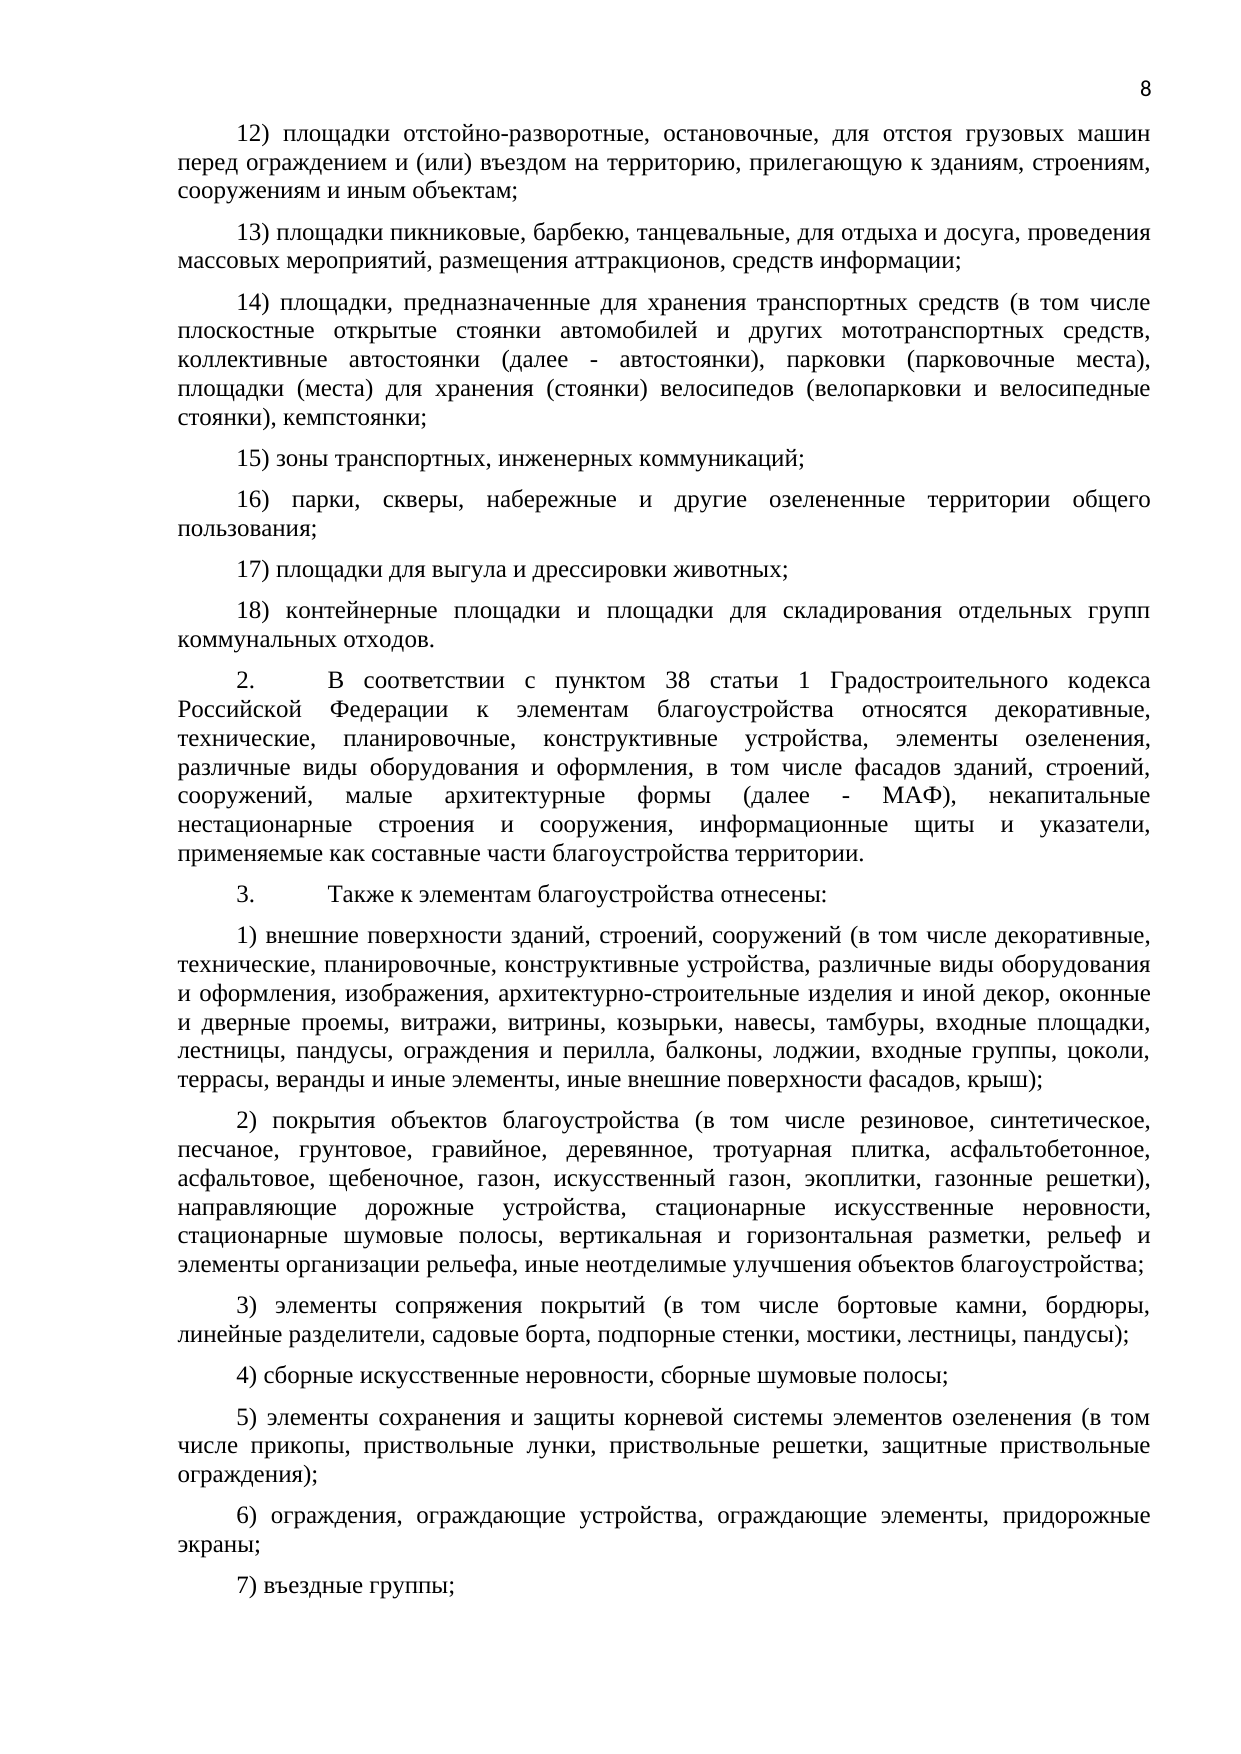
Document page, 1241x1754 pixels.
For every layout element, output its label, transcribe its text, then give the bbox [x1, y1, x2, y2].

text 5) элементы сохранения и защиты корневой системы элементов озеленения (в том числе прикопы, приствольные лунки, приствольные решетки, защитные приствольные ограждения); [177, 1402, 1152, 1488]
text 12) площадки отстойно-разворотные, остановочные, для отстоя грузовых машин перед ограждением и (или) въездом на территорию, прилегающую к зданиям, строениям, сооружениям и иным объектам; [177, 118, 1152, 204]
text 13) площадки пикниковые, барбекю, танцевальные, для отдыха и досуга, проведения массовых мероприятий, размещения аттракционов, средств информации; [177, 217, 1152, 274]
text 17) площадки для выгула и дрессировки животных; [177, 554, 1152, 583]
text 15) зоны транспортных, инженерных коммуникаций; [177, 443, 1152, 472]
text 1) внешние поверхности зданий, строений, сооружений (в том числе декоративные, технические, планировочные, конструктивные устройства, различные виды оборудования и оформления, изображения, архитектурно-строительные изделия и иной декор, оконные и дверные проемы, витражи, витрины, козырьки, навесы, тамбуры, входные площадки, лестницы, пандусы, ограждения и перилла, балконы, лоджии, входные группы, цоколи, террасы, веранды и иные элементы, иные внешние поверхности фасадов, крыш); [177, 921, 1152, 1093]
text 14) площадки, предназначенные для хранения транспортных средств (в том числе плоскостные открытые стоянки автомобилей и других мототранспортных средств, коллективные автостоянки (далее - автостоянки), парковки (парковочные места), площадки (места) для хранения (стоянки) велосипедов (велопарковки и велосипедные стоянки), кемпстоянки; [177, 287, 1152, 431]
text 3. Также к элементам благоустройства отнесены: [177, 879, 1152, 908]
text 3) элементы сопряжения покрытий (в том числе бортовые камни, бордюры, линейные разделители, садовые борта, подпорные стенки, мостики, лестницы, пандусы); [177, 1291, 1152, 1348]
text 18) контейнерные площадки и площадки для складирования отдельных групп коммунальных отходов. [177, 596, 1152, 653]
text 4) сборные искусственные неровности, сборные шумовые полосы; [177, 1361, 1152, 1389]
text 7) въездные группы; [177, 1571, 1152, 1599]
text 6) ограждения, ограждающие устройства, ограждающие элементы, придорожные экраны; [177, 1501, 1152, 1558]
text 2. В соответствии с пунктом 38 статьи 1 Градостроительного кодекса Российской Федерации к элементам благоустройства относятся декоративные, технические, планировочные, конструктивные устройства, элементы озеленения, различные виды оборудования и оформления, в том числе фасадов зданий, строений, сооружений, малые архитектурные формы (далее - МАФ), некапитальные нестационарные строения и сооружения, информационные щиты и указатели, применяемые как составные части благоустройства территории. [177, 666, 1152, 867]
text 16) парки, скверы, набережные и другие озелененные территории общего пользования; [177, 484, 1152, 542]
text 2) покрытия объектов благоустройства (в том числе резиновое, синтетическое, песчаное, грунтовое, гравийное, деревянное, тротуарная плитка, асфальтобетонное, асфальтовое, щебеночное, газон, искусственный газон, экоплитки, газонные решетки), направляющие дорожные устройства, стационарные искусственные неровности, стационарные шумовые полосы, вертикальная и горизонтальная разметки, рельеф и элементы организации рельефа, иные неотделимые улучшения объектов благоустройства; [177, 1106, 1152, 1278]
